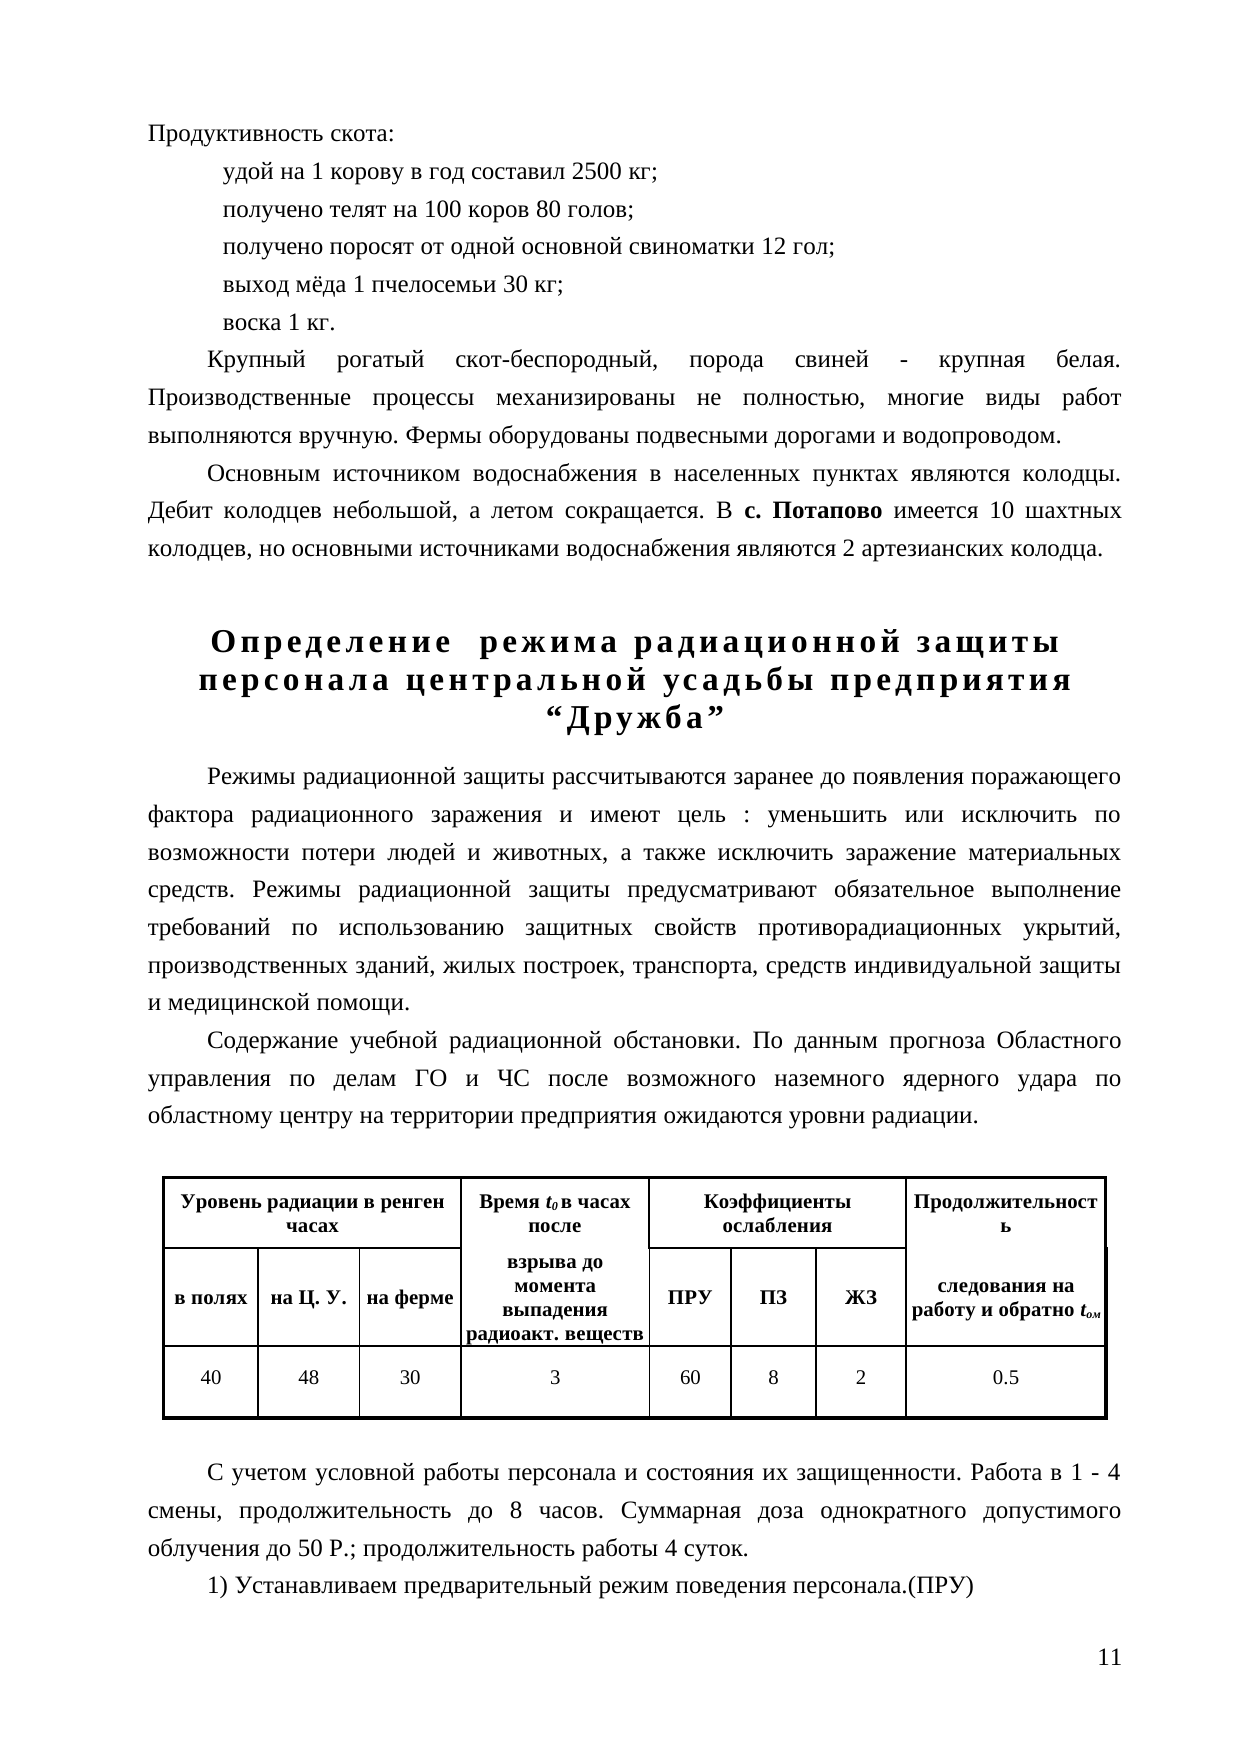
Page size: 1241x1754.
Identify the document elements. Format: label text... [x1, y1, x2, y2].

table_cell 0.5 [907, 1347, 1104, 1416]
text воска 1 кг. [148, 307, 1122, 336]
table_cell в полях [165, 1249, 257, 1345]
subtitle Определение режима радиационной защиты персонала центральной усадьбы предприятия “Дружба” [148, 621, 1122, 736]
text Крупный рогатый скот-беспородный, порода свиней - крупная белая. Производственные процессы механизированы не полностью, многие виды работ выполняются вручную. Фермы оборудованы подвесными дорогами и водопроводом. [148, 344, 1122, 449]
table_cell 48 [259, 1347, 359, 1416]
table_cell на Ц. У. [259, 1249, 359, 1345]
table_cell взрыва до момента выпадения радиоакт. веществ [462, 1247, 649, 1345]
text С учетом условной работы персонала и состояния их защищенности. Работа в 1 - 4 смены, продолжительность до 8 часов. Суммарная доза однократного допустимого облучения до 50 Р.; продолжительность работы 4 суток. [148, 1457, 1122, 1562]
table_header Продолжительность [907, 1179, 1104, 1247]
table_cell 8 [732, 1347, 815, 1416]
table_cell ПЗ [732, 1249, 815, 1345]
table_cell 40 [165, 1347, 257, 1416]
table_cell 2 [817, 1347, 905, 1416]
text Продуктивность скота: [148, 118, 1122, 147]
text выход мёда 1 пчелосемьи 30 кг; [148, 269, 1122, 298]
text 1) Устанавливаем предварительный режим поведения персонала.(ПРУ) [148, 1570, 1122, 1599]
table_cell следования на работу и обратно tом [907, 1247, 1104, 1345]
table_cell 60 [650, 1347, 730, 1416]
table_header Уровень радиации в ренген часах [165, 1179, 460, 1247]
table_cell 3 [462, 1347, 649, 1416]
text Режимы радиационной защиты рассчитываются заранее до появления поражающего фактора радиационного заражения и имеют цель : уменьшить или исключить по возможности потери людей и животных, а также исключить заражение материальных средств. Режимы радиационной защиты предусматривают обязательное выполнение требований по использованию защитных свойств противорадиационных укрытий, производственных зданий, жилых построек, транспорта, средств индивидуальной защиты и медицинской помощи. [148, 761, 1122, 1016]
table_cell ПРУ [650, 1249, 730, 1345]
text получено телят на 100 коров 80 голов; [148, 193, 1122, 223]
text получено поросят от одной основной свиноматки 12 гол; [148, 231, 1122, 260]
text Основным источником водоснабжения в населенных пунктах являются колодцы. Дебит колодцев небольшой, а летом сокращается. В с. Потапово имеется 10 шахтных колодцев, но основными источниками водоснабжения являются 2 артезианских колодца. [148, 457, 1122, 562]
table_header Коэффициенты ослабления [650, 1179, 905, 1247]
table_cell на ферме [360, 1249, 460, 1345]
table_header Время t0 в часах после [462, 1179, 648, 1247]
text Содержание учебной радиационной обстановки. По данным прогноза Областного управления по делам ГО и ЧС после возможного наземного ядерного удара по областному центру на территории предприятия ожидаются уровни радиации. [148, 1025, 1122, 1129]
table_cell ЖЗ [817, 1249, 905, 1345]
table_cell 30 [360, 1347, 460, 1416]
text удой на 1 корову в год составил 2500 кг; [148, 156, 1122, 185]
